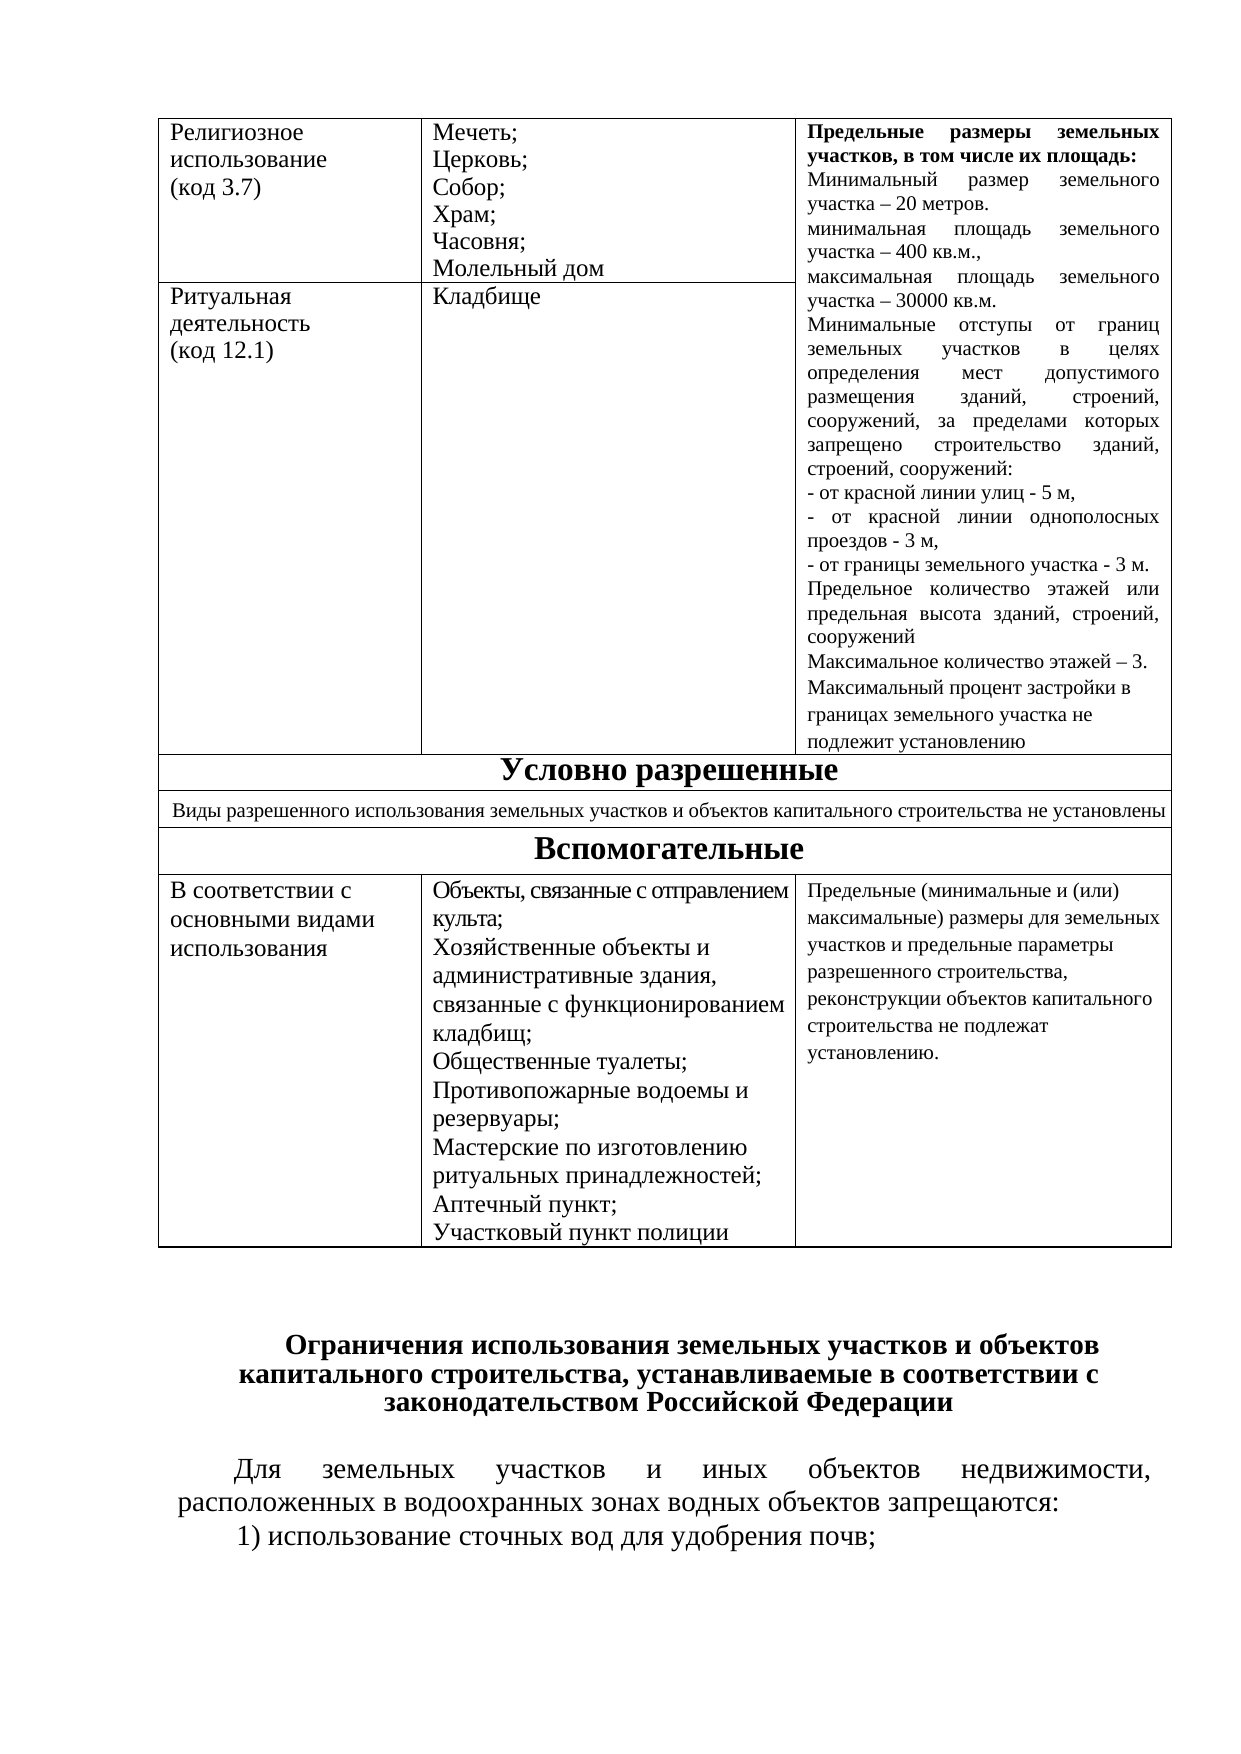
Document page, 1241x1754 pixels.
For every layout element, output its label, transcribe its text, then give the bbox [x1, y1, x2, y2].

text Ограничения использования земельных участков и объектов капитального строительства, устанавливаемые в соответствии с законодательством Российской Федерации [177, 1332, 1160, 1417]
table_cell Условно разрешенные [159, 755, 1171, 790]
table_cell Ритуальная деятельность (код 12.1) [159, 283, 421, 754]
table_cell Виды разрешенного использования земельных участков и объектов капитального строительства не установлены [159, 791, 1171, 827]
table_cell Предельные размеры земельных участков, в том числе их площадь: Минимальный размер земельного участка – 20 метров. минимальная площадь земельного участка – 400 кв.м., максимальная площадь земельного участка – 30000 кв.м. Минимальные отступы от границ земельных участков в целях определения мест допустимого размещения зданий, строений, сооружений, за пределами которых запрещено строительство зданий, строений, сооружений: - от красной линии улиц - , - от красной линии однополосных проездов - , - от границы земельного участка - . Предельное количество этажей или предельная высота зданий, строений, сооружений Максимальное количество этажей – 3. Максимальный процент застройки в границах земельного участка не подлежит установлению [796, 119, 1171, 754]
text 1) использование сточных вод для удобрения почв; [177, 1518, 1152, 1551]
table_cell Предельные (минимальные и (или) максимальные) размеры для земельных участков и предельные параметры разрешенного строительства, реконструкции объектов капитального строительства не подлежат установлению. [796, 875, 1171, 1246]
text Для земельных участков и иных объектов недвижимости, расположенных в водоохранных зонах водных объектов запрещаются: [177, 1451, 1152, 1518]
table_cell В соответствии с основными видами использования [159, 875, 421, 1246]
table_cell Религиозное использование (код 3.7) [159, 119, 421, 282]
table_cell Кладбище [422, 283, 795, 754]
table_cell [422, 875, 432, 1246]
table_cell Вспомогательные [159, 828, 1171, 874]
